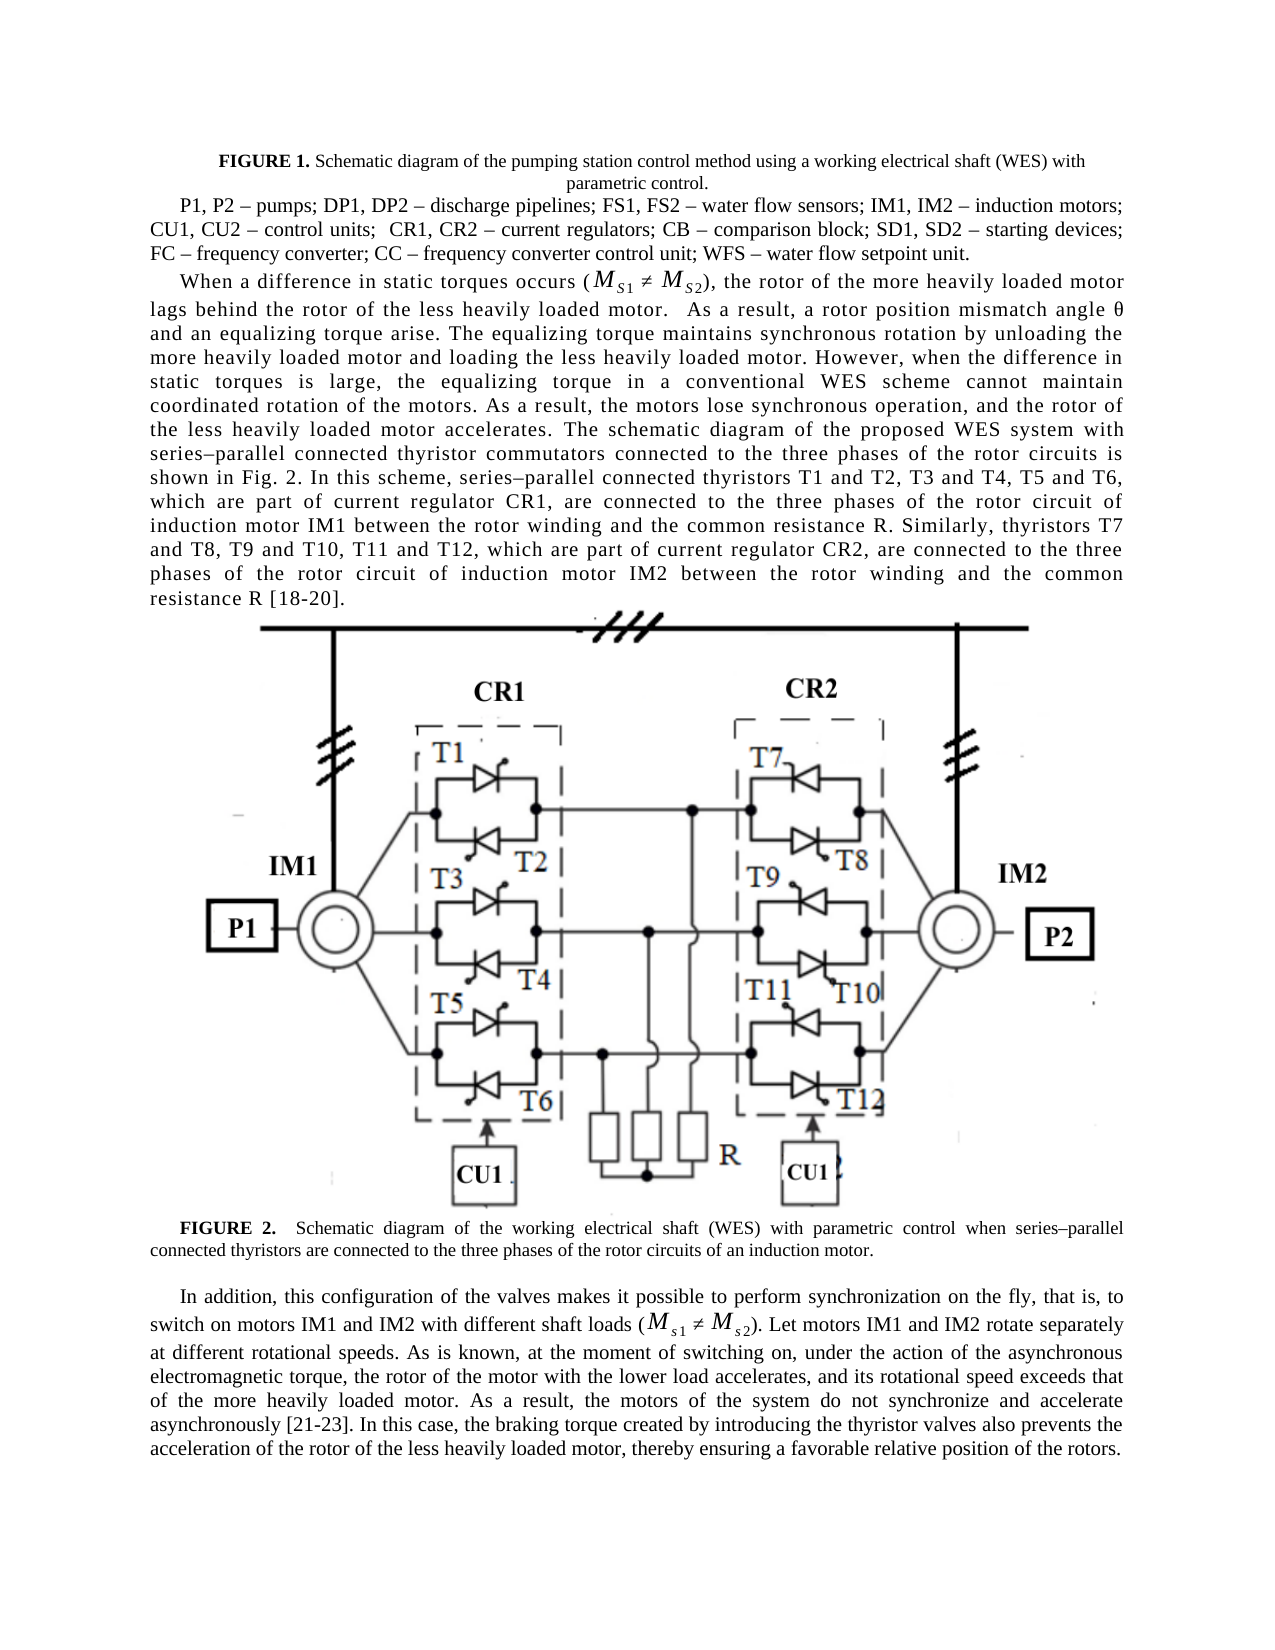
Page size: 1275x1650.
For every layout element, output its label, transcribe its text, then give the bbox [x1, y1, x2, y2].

text In addition, this configuration of the valves makes it possible to perform synchronization on the fly, that is, to switch on motors IM1 and IM2 with different shaft loads ( ≠ ). Let motors IM1 and IM2 rotate separately at different rotational speeds. As is known, at the moment of switching on, under the action of the asynchronous electromagnetic torque, the rotor of the motor with the lower load accelerates, and its rotational speed exceeds that of the more heavily loaded motor. As a result, the motors of the system do not synchronize and accelerate asynchronously [21-23]. In this case, the braking torque created by introducing the thyristor valves also prevents the acceleration of the rotor of the less heavily loaded motor, thereby ensuring a favorable relative position of the rotors. [150, 1284, 1125, 1460]
text FIGURE 2. Schematic diagram of the working electrical shaft (WES) with parametric control when series–parallel connected thyristors are connected to the three phases of the rotor circuits of an induction motor. [150, 1217, 1125, 1260]
text When a difference in static torques occurs ( ≠ ), the rotor of the more heavily loaded motor lags behind the rotor of the less heavily loaded motor. As a result, a rotor position mismatch angle θ and an equalizing torque arise. The equalizing torque maintains synchronous rotation by unloading the more heavily loaded motor and loading the less heavily loaded motor. However, when the difference in static torques is large, the equalizing torque in a conventional WES scheme cannot maintain coordinated rotation of the motors. As a result, the motors lose synchronous operation, and the rotor of the less heavily loaded motor accelerates. The schematic diagram of the proposed WES system with series–parallel connected thyristor commutators connected to the three phases of the rotor circuits is shown in Fig. 2. In this scheme, series–parallel connected thyristors T1 and T2, T3 and T4, T5 and T6, which are part of current regulator CR1, are connected to the three phases of the rotor circuit of induction motor IM1 between the rotor winding and the common resistance R. Similarly, thyristors T7 and T8, T9 and T10, T11 and T12, which are part of current regulator CR2, are connected to the three phases of the rotor circuit of induction motor IM2 between the rotor winding and the common resistance R [18-20]. [150, 265, 1125, 609]
text FIGURE 1. Schematic diagram of the pumping station control method using a working electrical shaft (WES) with parametric control. [150, 150, 1125, 193]
text P1, P2 – pumps; DP1, DP2 – discharge pipelines; FS1, FS2 – water flow sensors; IM1, IM2 – induction motors; CU1, CU2 – control units; CR1, CR2 – current regulators; CB – comparison block; SD1, SD2 – starting devices; FC – frequency converter; CC – frequency converter control unit; WFS – water flow setpoint unit. [150, 193, 1125, 265]
picture [200, 609, 1105, 1217]
